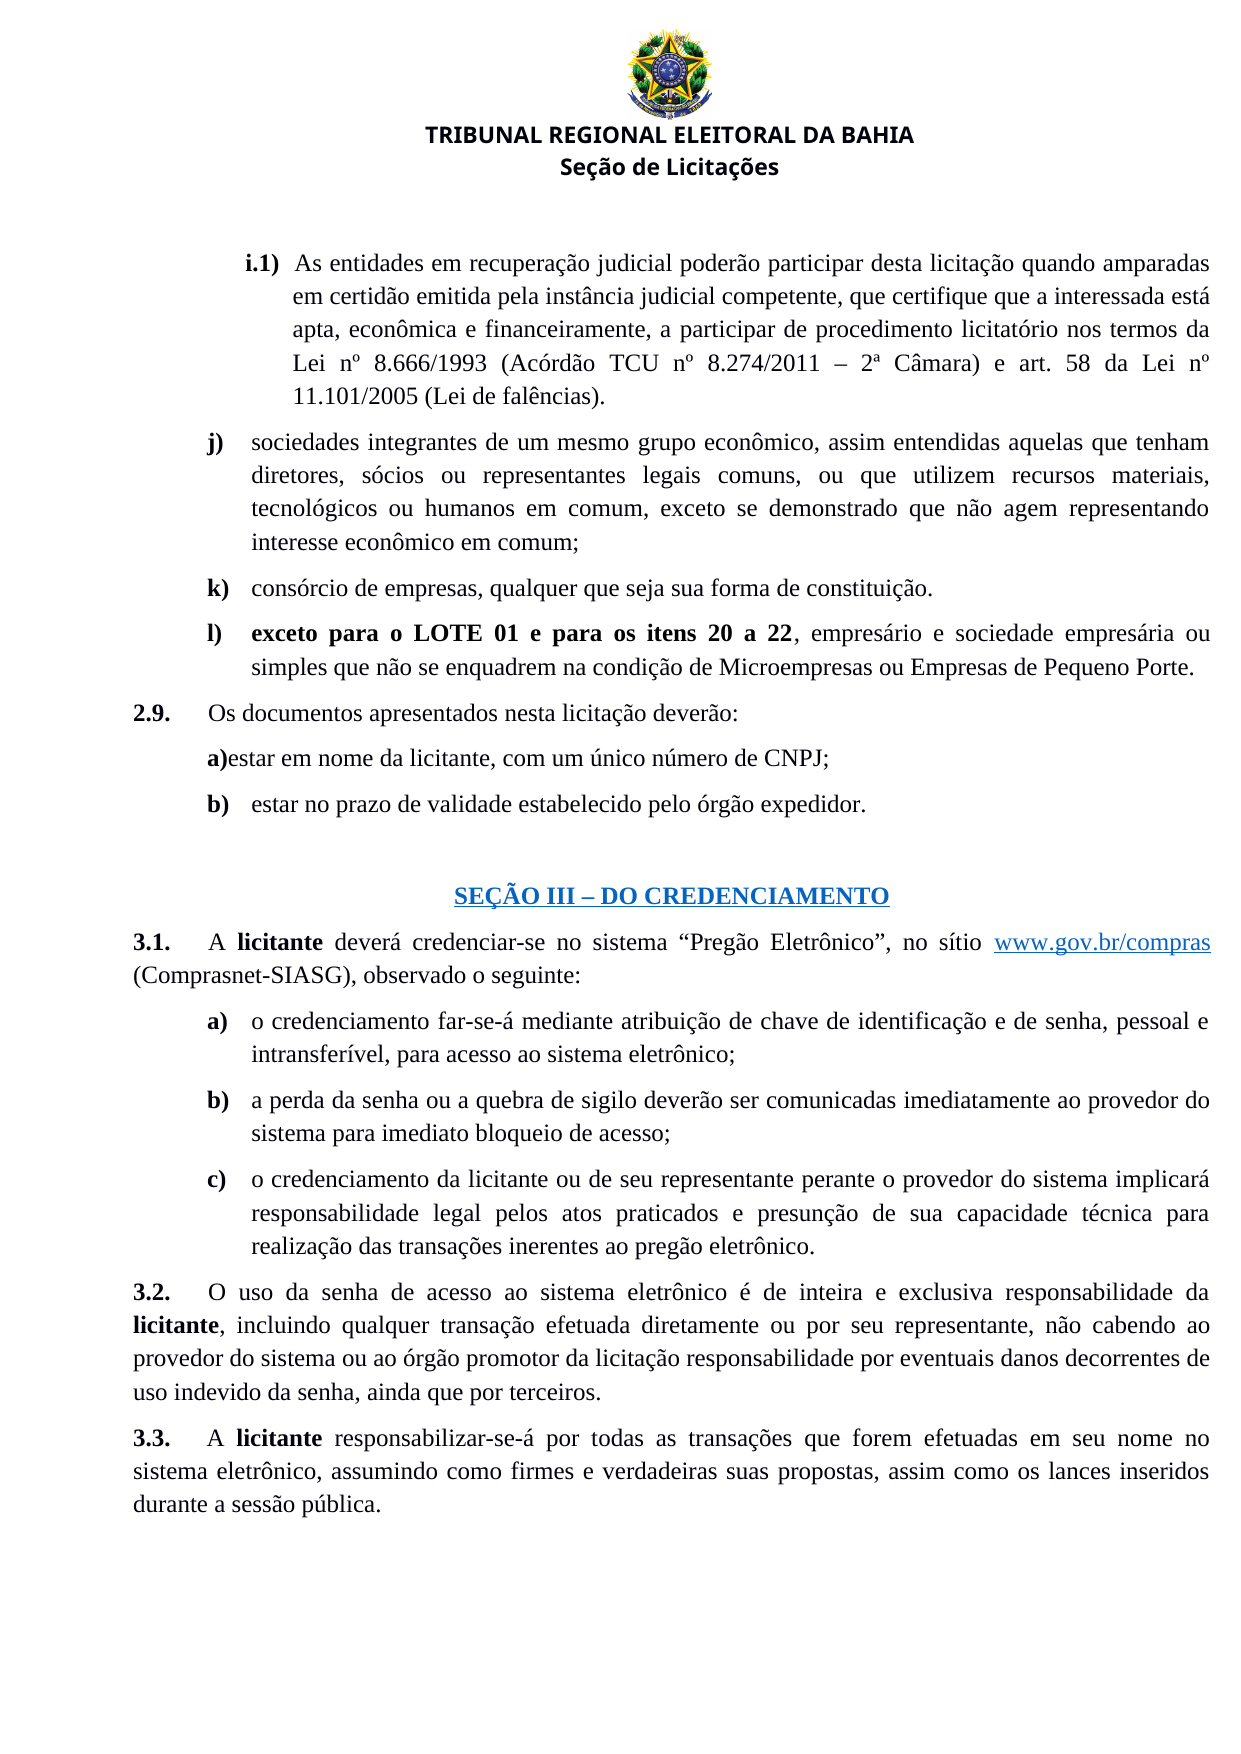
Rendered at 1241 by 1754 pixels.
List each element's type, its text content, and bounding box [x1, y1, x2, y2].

text 3.3. A licitante responsabilizar-se-á por todas as transações que forem efetuadas em seu nome no sistema eletrônico, assumindo como firmes e verdadeiras suas propostas, assim como os lances inseridos durante a sessão pública. [133, 1419, 1211, 1519]
list consórcio de empresas, qualquer que seja sua forma de constituição. [207, 569, 1211, 603]
list exceto para o LOTE 01 e para os itens 20 a 22, empresário e sociedade empresária ou simples que não se enquadrem na condição de Microempresas ou Empresas de Pequeno Porte. [207, 615, 1211, 682]
list o credenciamento da licitante ou de seu representante perante o provedor do sistema implicará responsabilidade legal pelos atos praticados e presunção de sua capacidade técnica para realização das transações inerentes ao pregão eletrônico. [207, 1161, 1211, 1261]
text 3.2. O uso da senha de acesso ao sistema eletrônico é de inteira e exclusiva responsabilidade da licitante, incluindo qualquer transação efetuada diretamente ou por seu representante, não cabendo ao provedor do sistema ou ao órgão promotor da licitação responsabilidade por eventuais danos decorrentes de uso indevido da senha, ainda que por terceiros. [133, 1273, 1211, 1407]
list estar em nome da licitante, com um único número de CNPJ; [207, 740, 1211, 773]
list sociedades integrantes de um mesmo grupo econômico, assim entendidas aquelas que tenham diretores, sócios ou representantes legais comuns, ou que utilizem recursos materiais, tecnológicos ou humanos em comum, exceto se demonstrado que não agem representando interesse econômico em comum; [207, 423, 1211, 557]
text i.1) As entidades em recuperação judicial poderão participar desta licitação quando amparadas em certidão emitida pela instância judicial competente, que certifique que a interessada está apta, econômica e financeiramente, a participar de procedimento licitatório nos termos da Lei nº 8.666/1993 (Acórdão TCU nº 8.274/2011 – 2ª Câmara) e art. 58 da Lei nº 11.101/2005 (Lei de falências). [245, 244, 1211, 411]
text 3.1. A licitante deverá credenciar-se no sistema “Pregão Eletrônico”, no sítio www.gov.br/compras (Comprasnet-SIASG), observado o seguinte: [133, 923, 1211, 990]
list a perda da senha ou a quebra de sigilo deverão ser comunicadas imediatamente ao provedor do sistema para imediato bloqueio de acesso; [207, 1082, 1211, 1148]
list o credenciamento far-se-á mediante atribuição de chave de identificação e de senha, pessoal e intransferível, para acesso ao sistema eletrônico; [207, 1003, 1211, 1069]
text SEÇÃO III – DO CREDENCIAMENTO [133, 878, 1211, 911]
text 2.9. Os documentos apresentados nesta licitação deverão: [133, 694, 1211, 728]
list estar no prazo de validade estabelecido pelo órgão expedidor. [207, 786, 1211, 819]
